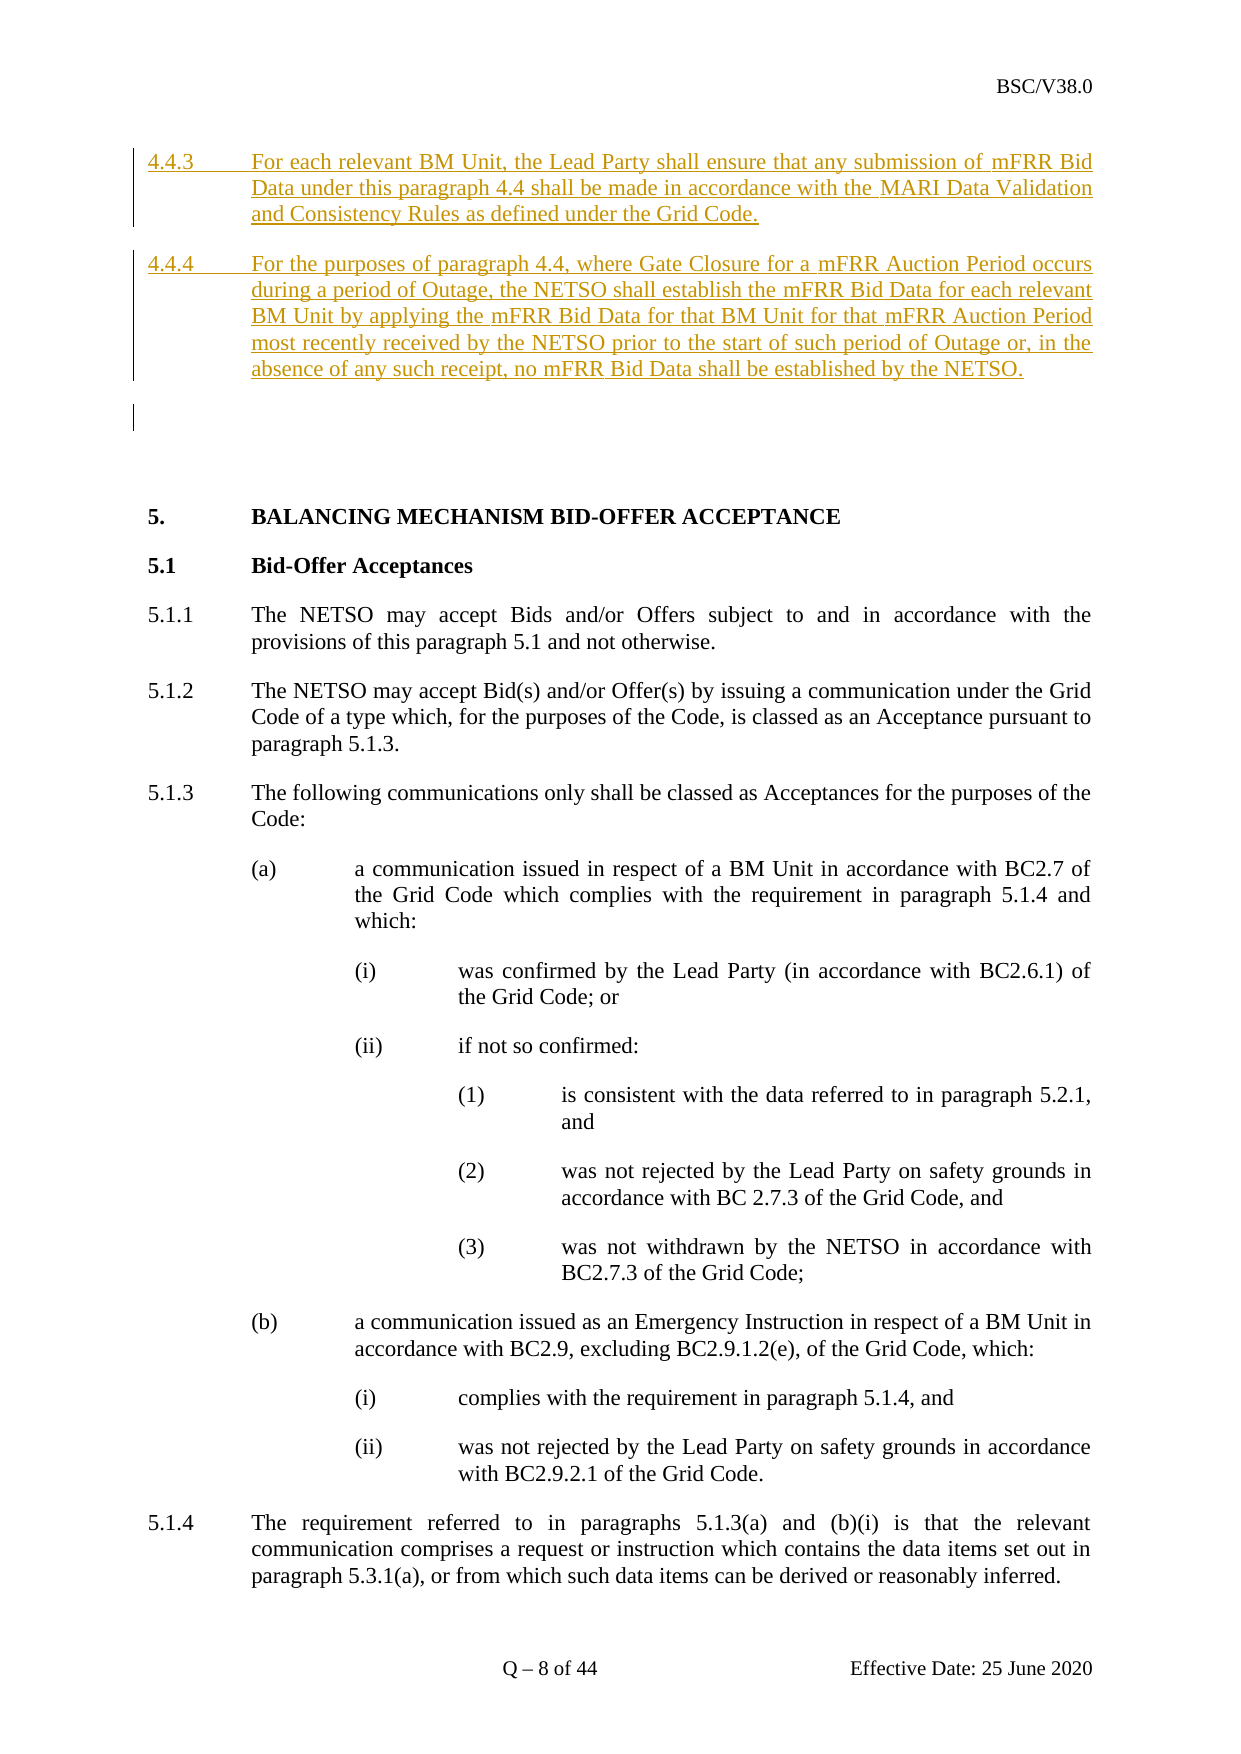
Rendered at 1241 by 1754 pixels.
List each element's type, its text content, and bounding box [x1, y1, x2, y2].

text (3) was not withdrawn by the NETSO in accordance with BC2.7.3 of the Grid Code; [458, 1233, 1092, 1286]
text (ii) if not so confirmed: [354, 1032, 1092, 1059]
text 5.1.4 The requirement referred to in paragraphs 5.1.3(a) and (b)(i) is that the relevant communication comprises a request or instruction which contains the data items set out in paragraph 5.3.1(a), or from which such data items can be derived or reasonably inferred. [148, 1509, 1092, 1588]
text (2) was not rejected by the Lead Party on safety grounds in accordance with BC 2.7.3 of the Grid Code, and [458, 1157, 1092, 1210]
text 5.1 Bid-Offer Acceptances [148, 552, 1092, 578]
text (i) complies with the requirement in paragraph 5.1.4, and [354, 1384, 1092, 1410]
text 5.1.1 The NETSO may accept Bids and/or Offers subject to and in accordance with the provisions of this paragraph 5.1 and not otherwise. [148, 601, 1092, 654]
text (ii) was not rejected by the Lead Party on safety grounds in accordance with BC2.9.2.1 of the Grid Code. [354, 1433, 1092, 1486]
text (i) was confirmed by the Lead Party (in accordance with BC2.6.1) of the Grid Code; or [354, 957, 1092, 1009]
text (a) a communication issued in respect of a BM Unit in accordance with BC2.7 of the Grid Code which complies with the requirement in paragraph 5.1.4 and which: [251, 855, 1092, 934]
text 5.1.3 The following communications only shall be classed as Acceptances for the purposes of the Code: [148, 779, 1092, 832]
text 5. BALANCING MECHANISM Bid-Offer Acceptance [148, 503, 1092, 529]
text (1) is consistent with the data referred to in paragraph 5.2.1, and [458, 1082, 1092, 1134]
text 5.1.2 The NETSO may accept Bid(s) and/or Offer(s) by issuing a communication under the Grid Code of a type which, for the purposes of the Code, is classed as an Acceptance pursuant to paragraph 5.1.3. [148, 677, 1092, 756]
text (b) a communication issued as an Emergency Instruction in respect of a BM Unit in accordance with BC2.9, excluding BC2.9.1.2(e), of the Grid Code, which: [251, 1308, 1092, 1361]
